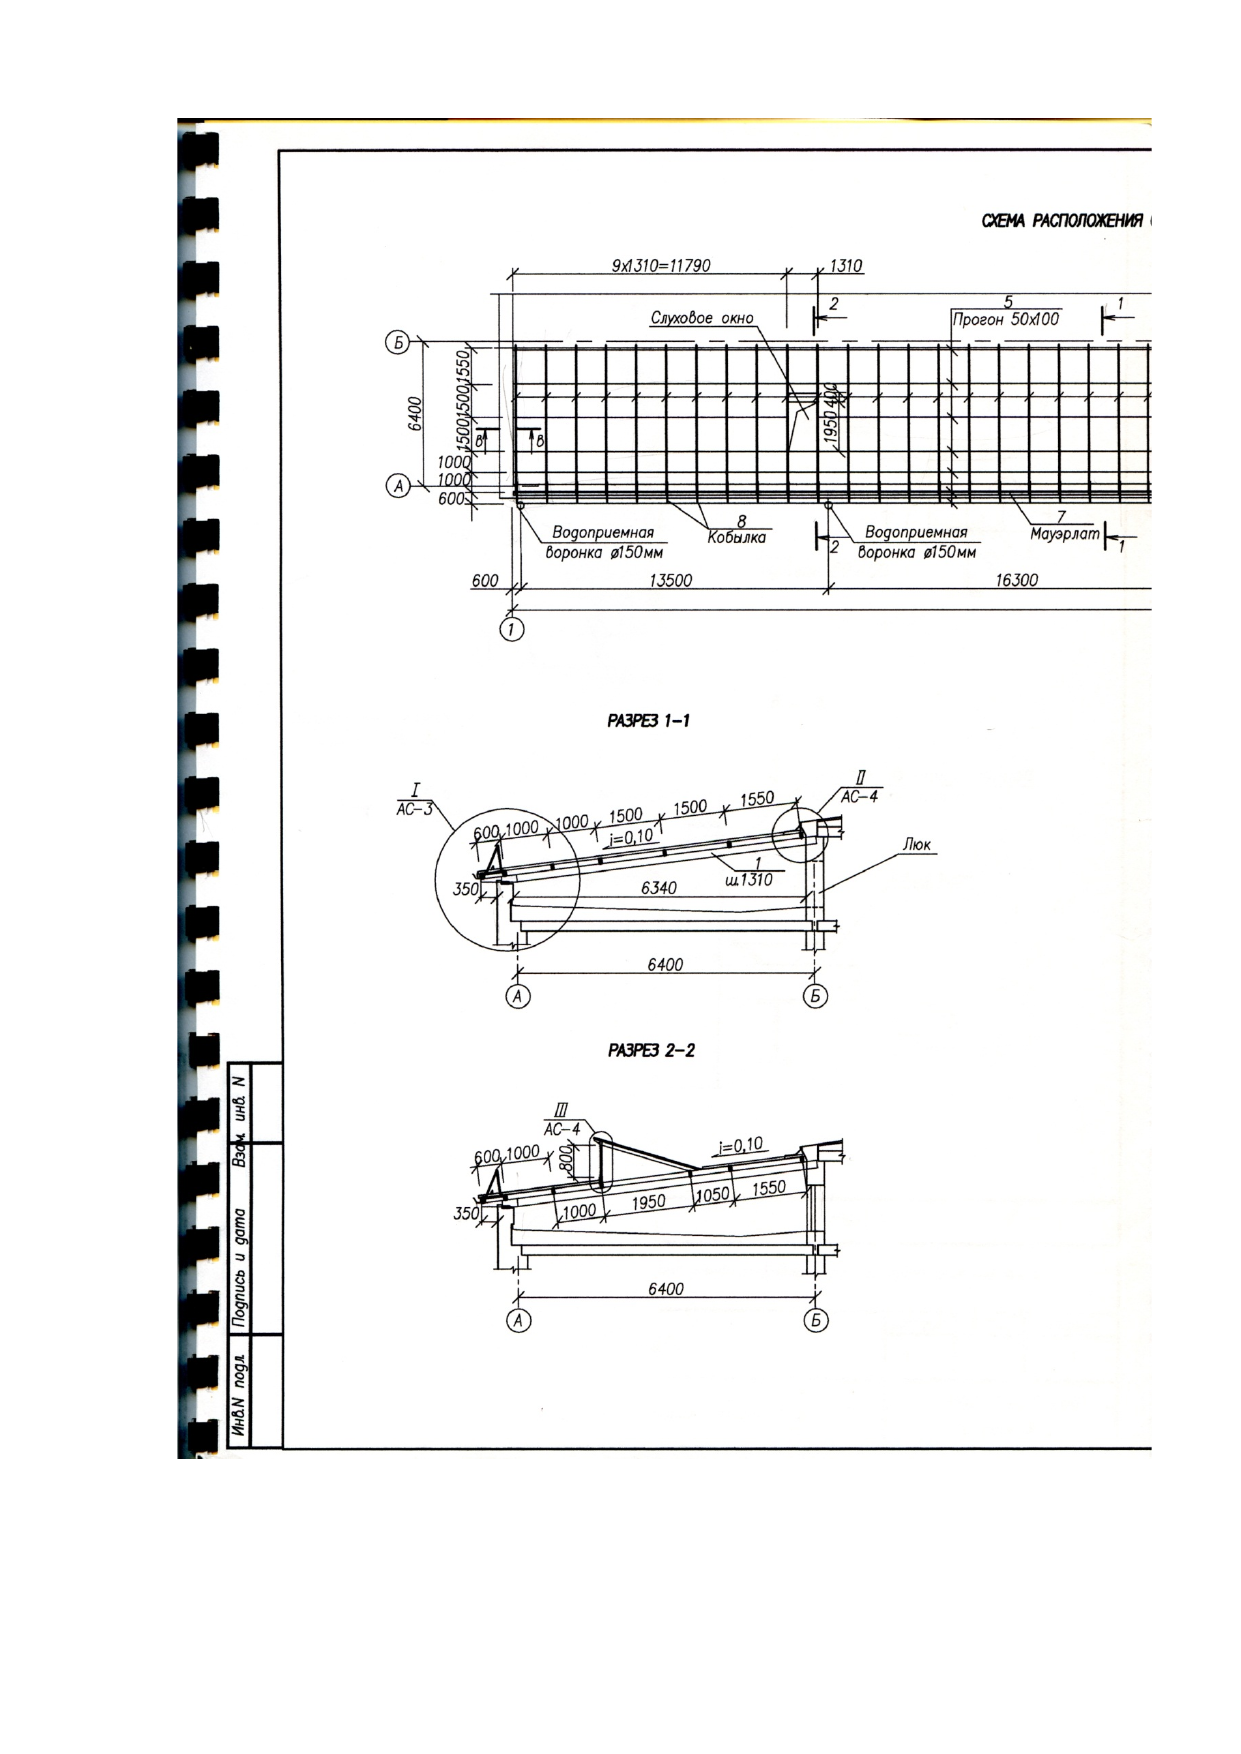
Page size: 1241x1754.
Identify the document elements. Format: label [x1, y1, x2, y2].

picture [177, 118, 1152, 1459]
